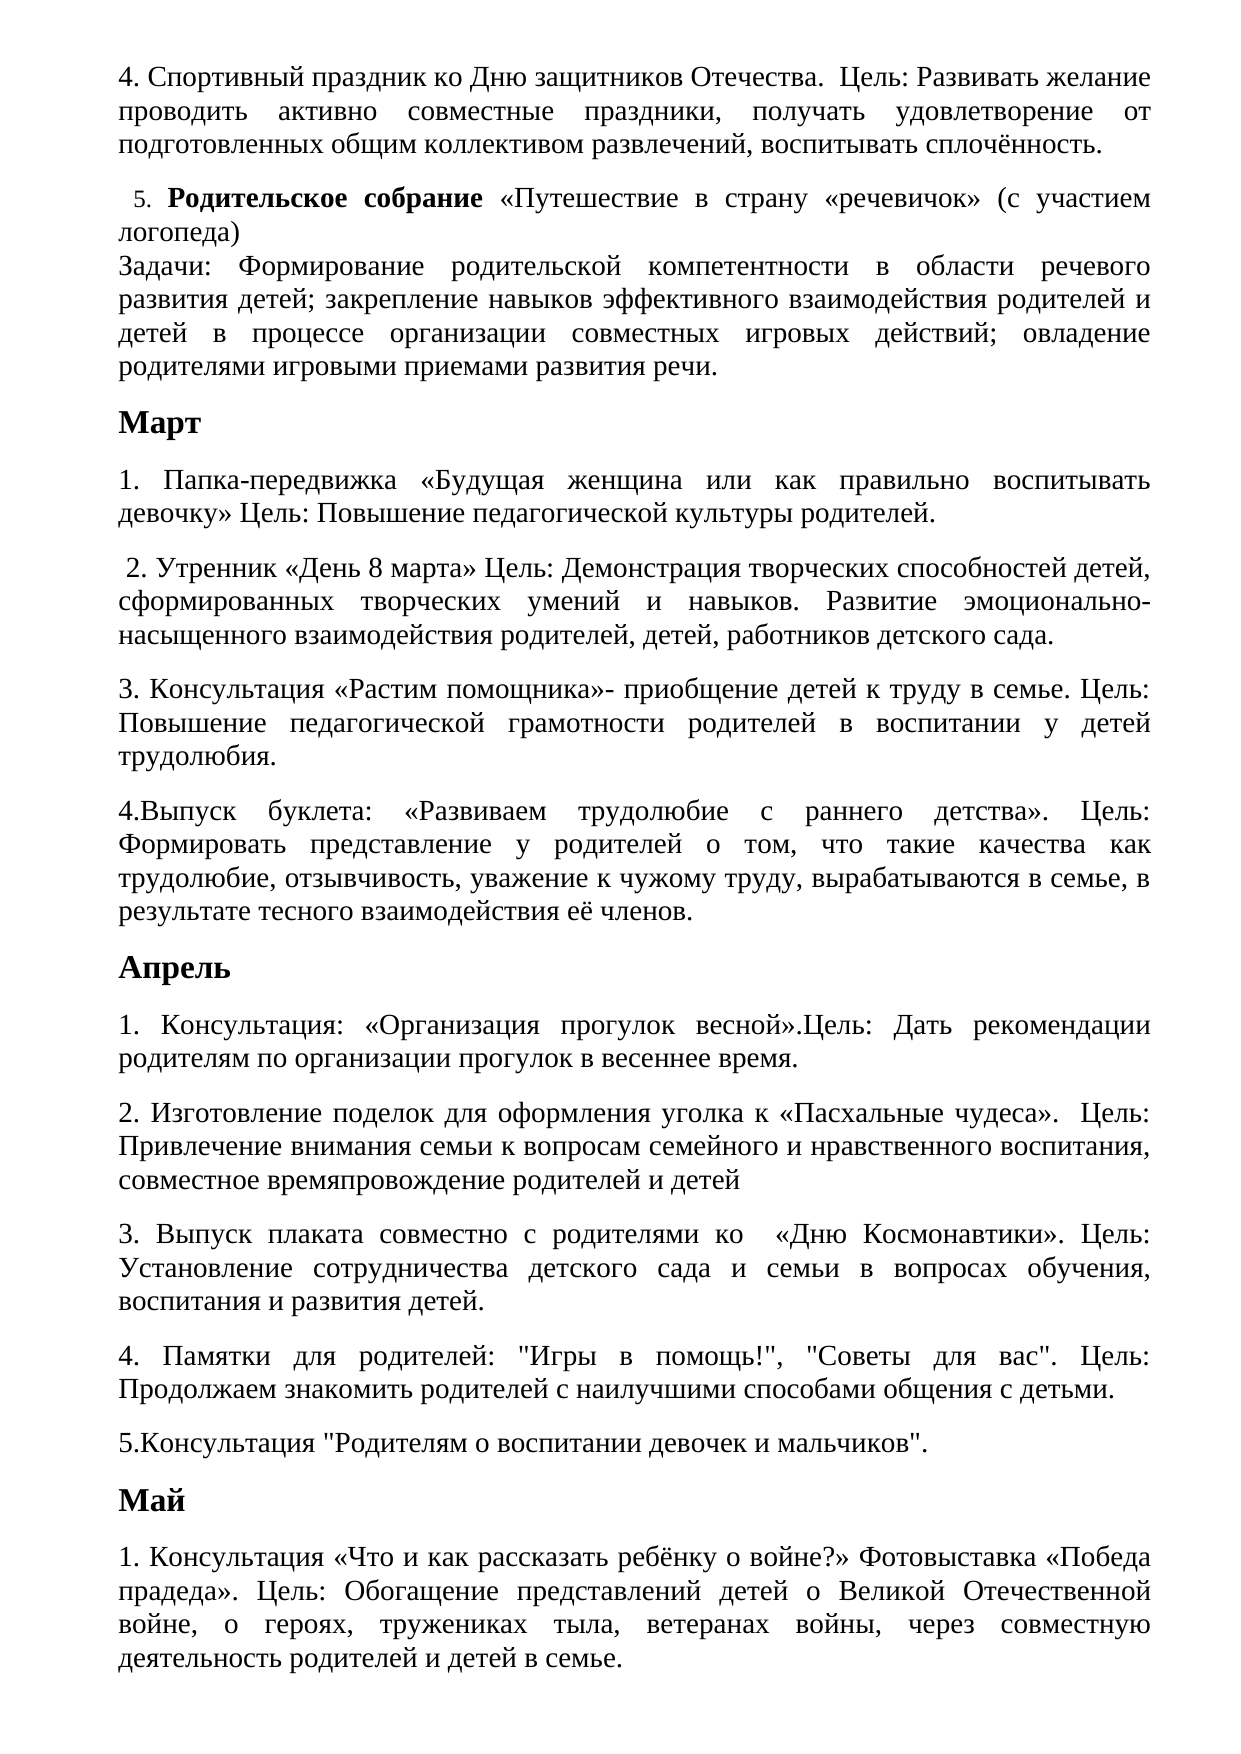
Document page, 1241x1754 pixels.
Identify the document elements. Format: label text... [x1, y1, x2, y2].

text 2. Утренник «День 8 марта» Цель: Демонстрация творческих способностей детей, сформированных творческих умений и навыков. Развитие эмоционально-насыщенного взаимодействия родителей, детей, работников детского сада. [118, 550, 1152, 650]
list Задачи: Формирование родительской компетентности в области речевого развития детей; закрепление навыков эффективного взаимодействия родителей и детей в процессе организации совместных игровых действий; овладение родителями игровыми приемами развития речи. [118, 248, 1152, 382]
text Май [118, 1480, 1152, 1518]
text 1. Папка-передвижка «Будущая женщина или как правильно воспитывать девочку» Цель: Повышение педагогической культуры родителей. [118, 462, 1152, 529]
text 4. Спортивный праздник ко Дню защитников Отечества. Цель: Развивать желание проводить активно совместные праздники, получать удовлетворение от подготовленных общим коллективом развлечений, воспитывать сплочённость. [118, 59, 1152, 160]
text Март [118, 403, 1152, 441]
text 1. Консультация: «Организация прогулок весной».Цель: Дать рекомендации родителям по организации прогулок в весеннее время. [118, 1007, 1152, 1074]
text 4.Выпуск буклета: «Развиваем трудолюбие с раннего детства». Цель: Формировать представление у родителей о том, что такие качества как трудолюбие, отзывчивость, уважение к чужому труду, вырабатываются в семье, в результате тесного взаимодействия её членов. [118, 793, 1152, 927]
list 5. Родительское собрание «Путешествие в страну «речевичок» (с участием логопеда) [118, 181, 1152, 248]
text 3. Выпуск плаката совместно с родителями ко «Дню Космонавтики». Цель: Установление сотрудничества детского сада и семьи в вопросах обучения, воспитания и развития детей. [118, 1216, 1152, 1317]
text 1. Консультация «Что и как рассказать ребёнку о войне?» Фотовыставка «Победа прадеда». Цель: Обогащение представлений детей о Великой Отечественной войне, о героях, тружениках тыла, ветеранах войны, через совместную деятельность родителей и детей в семье. [118, 1539, 1152, 1673]
text 2. Изготовление поделок для оформления уголка к «Пасхальные чудеса». Цель: Привлечение внимания семьи к вопросам семейного и нравственного воспитания, совместное времяпровождение родителей и детей [118, 1095, 1152, 1195]
text 3. Консультация «Растим помощника»- приобщение детей к труду в семье. Цель: Повышение педагогической грамотности родителей в воспитании у детей трудолюбия. [118, 671, 1152, 772]
text Апрель [118, 948, 1152, 986]
text 4. Памятки для родителей: "Игры в помощь!", "Советы для вас". Цель: Продолжаем знакомить родителей с наилучшими способами общения с детьми. [118, 1338, 1152, 1405]
text 5.Консультация "Родителям о воспитании девочек и мальчиков". [118, 1426, 1152, 1459]
